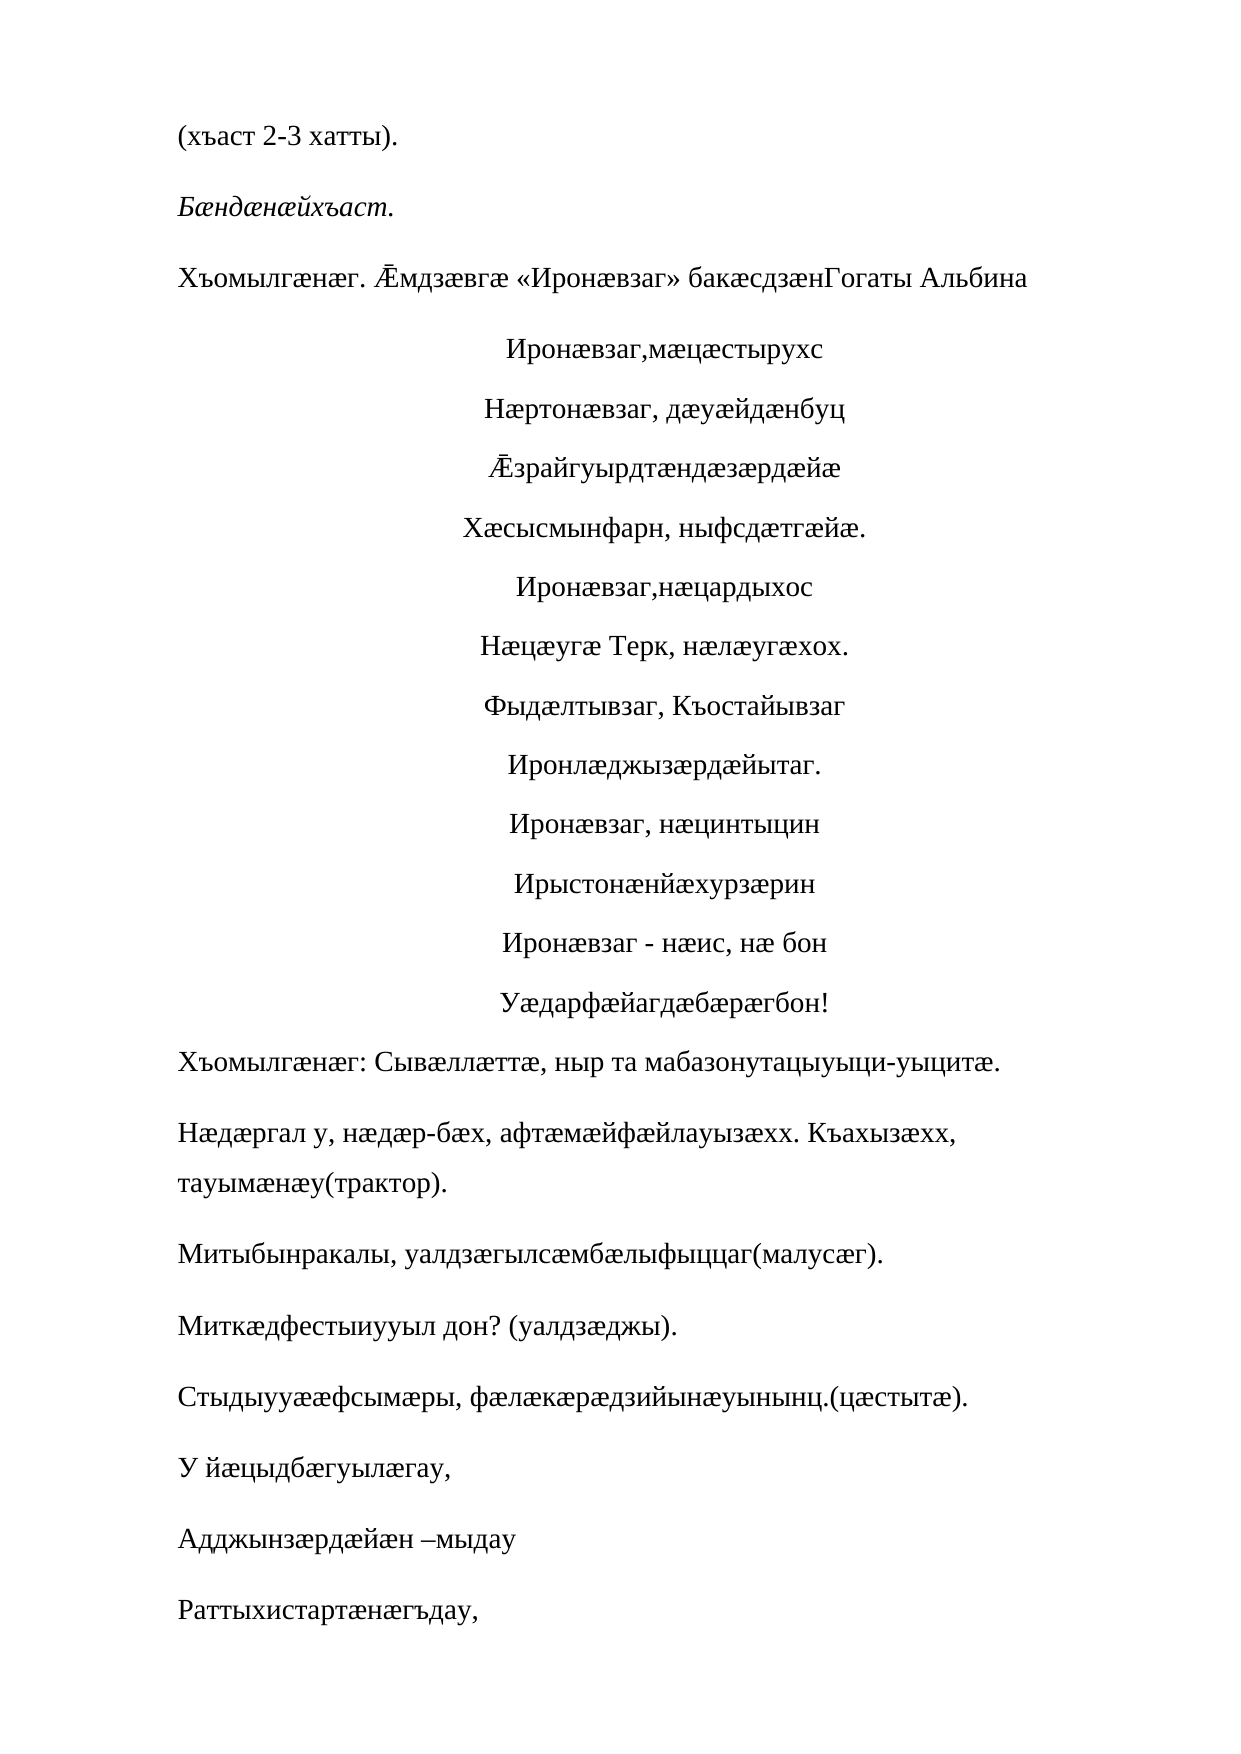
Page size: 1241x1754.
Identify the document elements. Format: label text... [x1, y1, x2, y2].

text Иронæвзаг,нæцардыхос [177, 569, 1152, 603]
text (хъаст 2-3 хатты). [177, 118, 1152, 152]
text Фыдæлтывзаг, Къостайывзаг [177, 688, 1152, 721]
text Иронæвзаг,мæцæстырухс [177, 332, 1152, 365]
text Бæндæнæйхъаст. [177, 189, 1152, 223]
text Митыбынракалы, уалдзæгылсæмбæлыфыццаг(малусæг). [177, 1237, 1152, 1270]
text Ирыстонæнйæхурзæрин [177, 866, 1152, 899]
text Ǣзрайгуырдтæндæзæрдæйæ [177, 450, 1152, 484]
text Нæцæугæ Терк, нæлæугæхох. [177, 628, 1152, 662]
text Уæдарфæйагдæбæрæгбон! [177, 985, 1152, 1018]
text Хъомылгæнæг: Сывæллæттæ, ныр та мабазонутацыуыци-уыцитæ. [177, 1044, 1152, 1078]
text Хæсысмынфарн, ныфсдæтгæйæ. [177, 510, 1152, 543]
text Нæртонæвзаг, дæуæйдæнбуц [177, 391, 1152, 424]
text Миткæдфестыиууыл дон? (уалдзæджы). [177, 1308, 1152, 1341]
text Хъомылгæнæг. Ǣмдзæвгæ «Иронæвзаг» бакæсдзæнГогаты Альбина [177, 260, 1152, 294]
text У йæцыдбæгуылæгау, [177, 1450, 1152, 1484]
text Нæдæргал у, нæдæр-бæх, афтæмæйфæйлауызæхх. Къахызæхх, тауымæнæу(трактор). [177, 1115, 1152, 1199]
text Иронæвзаг - нæис, нæ бон [177, 925, 1152, 959]
text Иронлæджызæрдæйытаг. [177, 747, 1152, 781]
text Иронæвзаг, нæцинтыцин [177, 807, 1152, 840]
text Раттыхистартæнæгъдау, [177, 1592, 1152, 1626]
text Адджынзæрдæйæн –мыдау [177, 1521, 1152, 1555]
text Стыдыууææфсымæры, фæлæкæрæдзийынæуынынц.(цæстытæ). [177, 1379, 1152, 1412]
